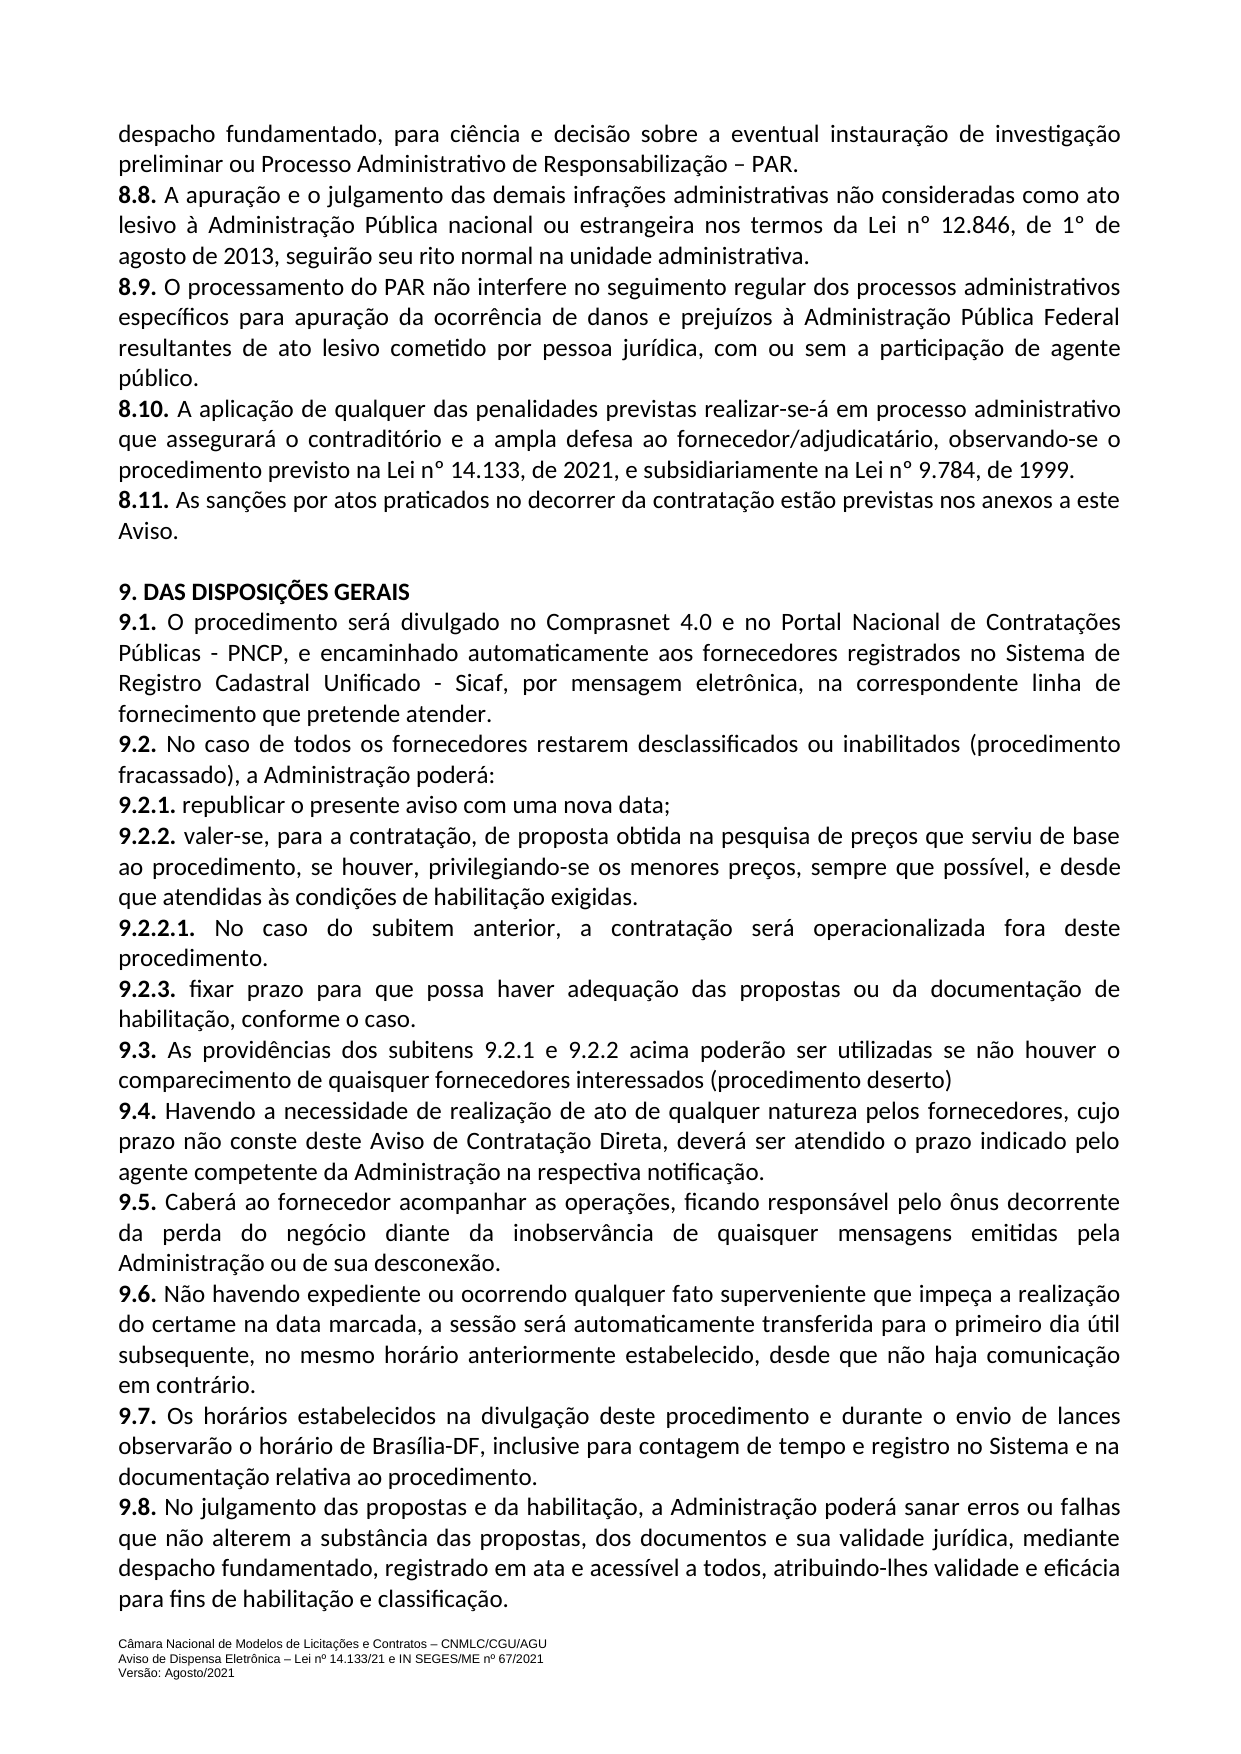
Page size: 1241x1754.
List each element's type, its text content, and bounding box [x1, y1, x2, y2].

text 9.1. O procedimento será divulgado no Comprasnet 4.0 e no Portal Nacional de Contratações Públicas - PNCP, e encaminhado automaticamente aos fornecedores registrados no Sistema de Registro Cadastral Unificado - Sicaf, por mensagem eletrônica, na correspondente linha de fornecimento que pretende atender. [118, 606, 1122, 728]
text 9.2. No caso de todos os fornecedores restarem desclassificados ou inabilitados (procedimento fracassado), a Administração poderá: [118, 728, 1122, 789]
text 9.7. Os horários estabelecidos na divulgação deste procedimento e durante o envio de lances observarão o horário de Brasília-DF, inclusive para contagem de tempo e registro no Sistema e na documentação relativa ao procedimento. [118, 1400, 1122, 1492]
text 9.4. Havendo a necessidade de realização de ato de qualquer natureza pelos fornecedores, cujo prazo não conste deste Aviso de Contratação Direta, deverá ser atendido o prazo indicado pelo agente competente da Administração na respectiva notificação. [118, 1095, 1122, 1186]
text 8.8. A apuração e o julgamento das demais infrações administrativas não consideradas como ato lesivo à Administração Pública nacional ou estrangeira nos termos da Lei nº 12.846, de 1º de agosto de 2013, seguirão seu rito normal na unidade administrativa. [118, 179, 1122, 271]
text 9. DAS DISPOSIÇÕES GERAIS [118, 576, 1122, 606]
text 8.9. O processamento do PAR não interfere no seguimento regular dos processos administrativos específicos para apuração da ocorrência de danos e prejuízos à Administração Pública Federal resultantes de ato lesivo cometido por pessoa jurídica, com ou sem a participação de agente público. [118, 271, 1122, 393]
text 9.2.2.1. No caso do subitem anterior, a contratação será operacionalizada fora deste procedimento. [118, 912, 1122, 973]
text 9.5. Caberá ao fornecedor acompanhar as operações, ficando responsável pelo ônus decorrente da perda do negócio diante da inobservância de quaisquer mensagens emitidas pela Administração ou de sua desconexão. [118, 1186, 1122, 1278]
text 9.6. Não havendo expediente ou ocorrendo qualquer fato superveniente que impeça a realização do certame na data marcada, a sessão será automaticamente transferida para o primeiro dia útil subsequente, no mesmo horário anteriormente estabelecido, desde que não haja comunicação em contrário. [118, 1278, 1122, 1400]
text 9.2.3. fixar prazo para que possa haver adequação das propostas ou da documentação de habilitação, conforme o caso. [118, 973, 1122, 1034]
text 9.3. As providências dos subitens 9.2.1 e 9.2.2 acima poderão ser utilizadas se não houver o comparecimento de quaisquer fornecedores interessados (procedimento deserto) [118, 1034, 1122, 1095]
text 9.8. No julgamento das propostas e da habilitação, a Administração poderá sanar erros ou falhas que não alterem a substância das propostas, dos documentos e sua validade jurídica, mediante despacho fundamentado, registrado em ata e acessível a todos, atribuindo-lhes validade e eficácia para fins de habilitação e classificação. [118, 1492, 1122, 1614]
text 8.11. As sanções por atos praticados no decorrer da contratação estão previstas nos anexos a este Aviso. [118, 484, 1122, 545]
text 9.2.2. valer-se, para a contratação, de proposta obtida na pesquisa de preços que serviu de base ao procedimento, se houver, privilegiando-se os menores preços, sempre que possível, e desde que atendidas às condições de habilitação exigidas. [118, 820, 1122, 912]
text 8.10. A aplicação de qualquer das penalidades previstas realizar-se-á em processo administrativo que assegurará o contraditório e a ampla defesa ao fornecedor/adjudicatário, observando-se o procedimento previsto na Lei nº 14.133, de 2021, e subsidiariamente na Lei nº 9.784, de 1999. [118, 393, 1122, 484]
text 9.2.1. republicar o presente aviso com uma nova data; [118, 789, 1122, 820]
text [118, 118, 1122, 179]
